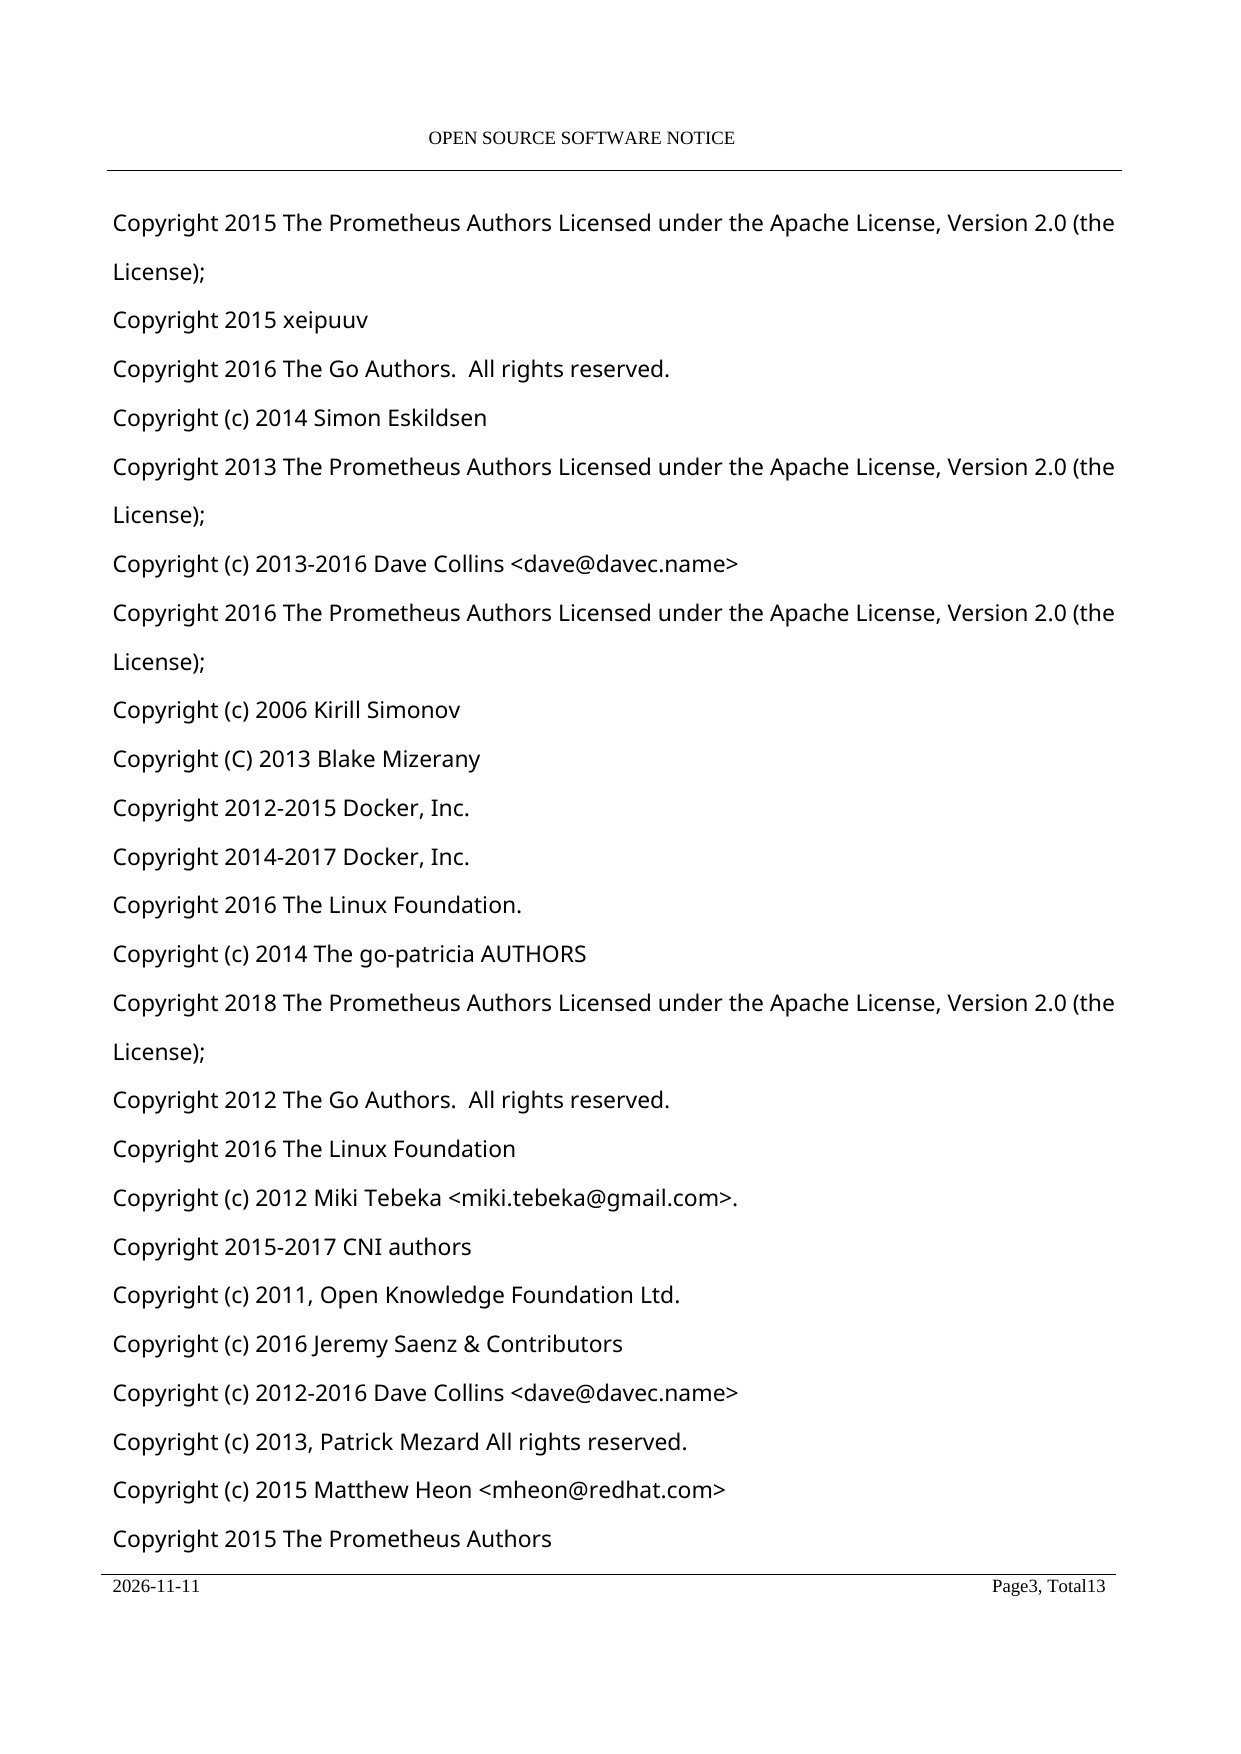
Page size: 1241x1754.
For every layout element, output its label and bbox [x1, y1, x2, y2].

text [112, 206, 1128, 1555]
